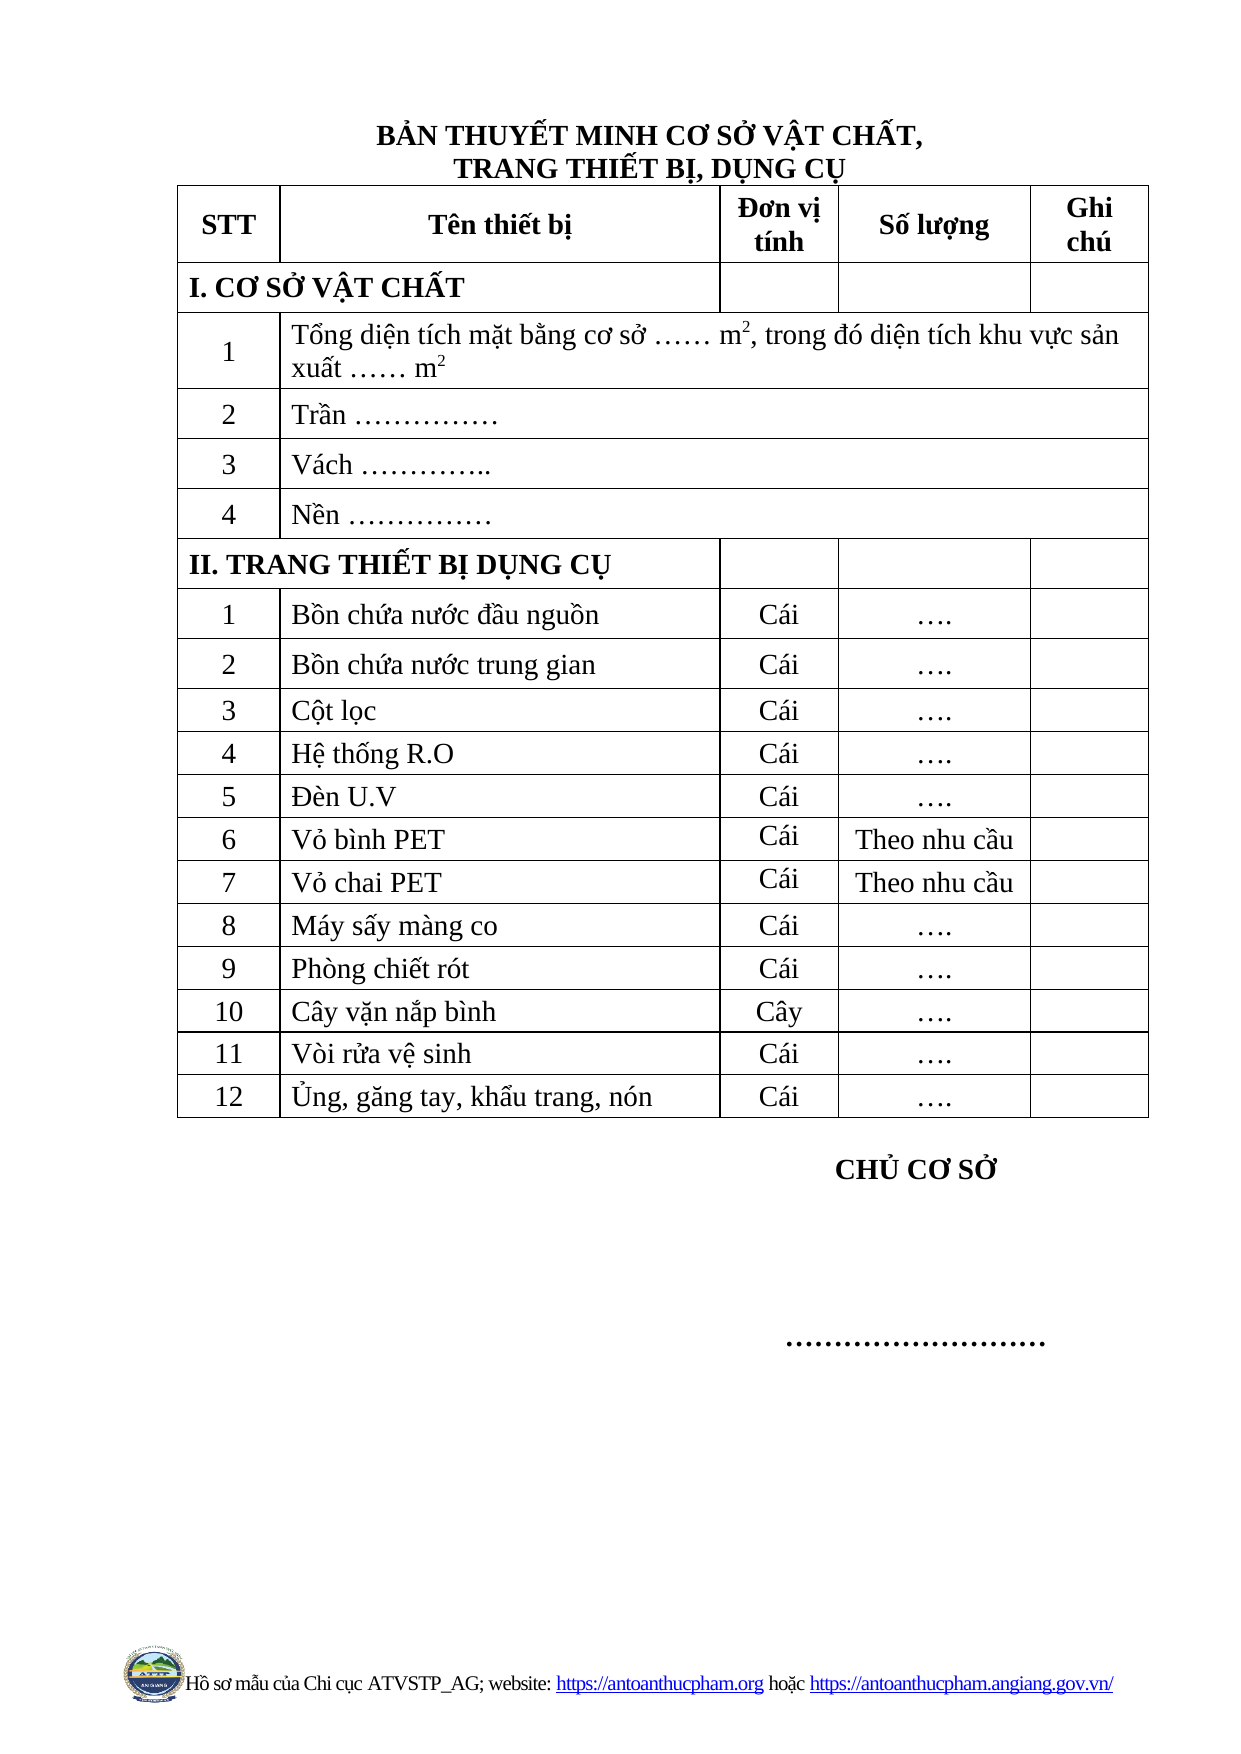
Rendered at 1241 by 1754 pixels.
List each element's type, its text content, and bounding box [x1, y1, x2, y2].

table_cell …. [839, 947, 1030, 988]
table_cell [1031, 904, 1148, 946]
text TRANG THIẾT BỊ, DỤNG CỤ [177, 152, 1122, 185]
table_cell Cái [721, 689, 838, 731]
table_cell [1031, 818, 1148, 860]
table_cell Cái [721, 732, 838, 774]
table_cell Theo nhu cầu [839, 861, 1030, 903]
table_cell Cái [721, 589, 838, 638]
table_cell Vỏ chai PET [281, 861, 719, 903]
table_cell 2 [178, 389, 279, 438]
table_cell …. [839, 775, 1030, 817]
table_header Ghi chú [1031, 186, 1148, 262]
table_cell [1031, 1075, 1148, 1117]
table_cell …. [839, 689, 1030, 731]
table_header Đơn vị tính [721, 186, 838, 262]
table_cell [1031, 639, 1148, 688]
table_cell [721, 263, 838, 312]
table_cell …. [839, 732, 1030, 774]
table_cell [1031, 689, 1148, 731]
table_cell 2 [178, 639, 279, 688]
table_cell 3 [178, 439, 279, 488]
table_cell Bồn chứa nước đầu nguồn [281, 589, 719, 638]
table_cell 3 [178, 689, 279, 731]
table_header Tên thiết bị [281, 186, 719, 262]
table_cell Cái [721, 1075, 838, 1117]
picture [123, 1643, 185, 1704]
table_cell Cây [721, 990, 838, 1031]
text CHỦ CƠ SỞ [177, 1152, 1122, 1185]
text BẢN THUYẾT MINH CƠ SỞ VẬT CHẤT, [177, 118, 1122, 152]
table_cell Nền …………… [281, 489, 1148, 538]
table_cell …. [839, 639, 1030, 688]
table_cell [1031, 990, 1148, 1031]
table_cell [1031, 263, 1148, 312]
table_header STT [178, 186, 279, 262]
table_cell Máy sấy màng co [281, 904, 719, 946]
table_cell I. CƠ SỞ VẬT CHẤT [178, 263, 719, 312]
table_cell Phòng chiết rót [281, 947, 719, 988]
table_cell Đèn U.V [281, 775, 719, 817]
table_cell 8 [178, 904, 279, 946]
table_cell Ủng, găng tay, khẩu trang, nón [281, 1075, 719, 1117]
table_cell …. [839, 1075, 1030, 1117]
table_cell …. [839, 589, 1030, 638]
table_cell 12 [178, 1075, 279, 1117]
table_cell [1031, 775, 1148, 817]
table_cell Vách ………….. [281, 439, 1148, 488]
table_cell [1031, 861, 1148, 903]
table_cell 4 [178, 732, 279, 774]
table_cell 10 [178, 990, 279, 1031]
table_cell 11 [178, 1033, 279, 1074]
table_cell Cái [721, 861, 838, 903]
table_cell …. [839, 1033, 1030, 1074]
table_cell 4 [178, 489, 279, 538]
table_cell 1 [178, 589, 279, 638]
table_cell Hệ thống R.O [281, 732, 719, 774]
table_cell 1 [178, 313, 279, 388]
table_cell Vỏ bình PET [281, 818, 719, 860]
table_cell Cái [721, 818, 838, 860]
table_cell [839, 539, 1030, 588]
table_cell 6 [178, 818, 279, 860]
table_header Số lượng [839, 186, 1030, 262]
table_cell Vòi rửa vệ sinh [281, 1033, 719, 1074]
table_cell Cái [721, 775, 838, 817]
table_cell [1031, 589, 1148, 638]
table_cell [839, 263, 1030, 312]
table_cell [721, 539, 838, 588]
table_cell Cột lọc [281, 689, 719, 731]
table_cell Cái [721, 904, 838, 946]
table_cell [1031, 539, 1148, 588]
table_cell [1031, 947, 1148, 988]
table_cell Trần …………… [281, 389, 1148, 438]
table_cell 5 [178, 775, 279, 817]
table_cell …. [839, 990, 1030, 1031]
table_cell …. [839, 904, 1030, 946]
table_cell Theo nhu cầu [839, 818, 1030, 860]
table_cell 9 [178, 947, 279, 988]
table_cell Tổng diện tích mặt bằng cơ sở …… m2, trong đó diện tích khu vực sản xuất …… m2 [281, 313, 1148, 388]
text ……………………… [177, 1319, 1122, 1353]
table_cell Cái [721, 947, 838, 988]
table_cell [1031, 732, 1148, 774]
table_cell II. TRANG THIẾT BỊ DỤNG CỤ [178, 539, 719, 588]
table_cell Cây vặn nắp bình [281, 990, 719, 1031]
table_cell Cái [721, 1033, 838, 1074]
table_cell Bồn chứa nước trung gian [281, 639, 719, 688]
table_cell Cái [721, 639, 838, 688]
table_cell [1031, 1033, 1148, 1074]
table_cell 7 [178, 861, 279, 903]
